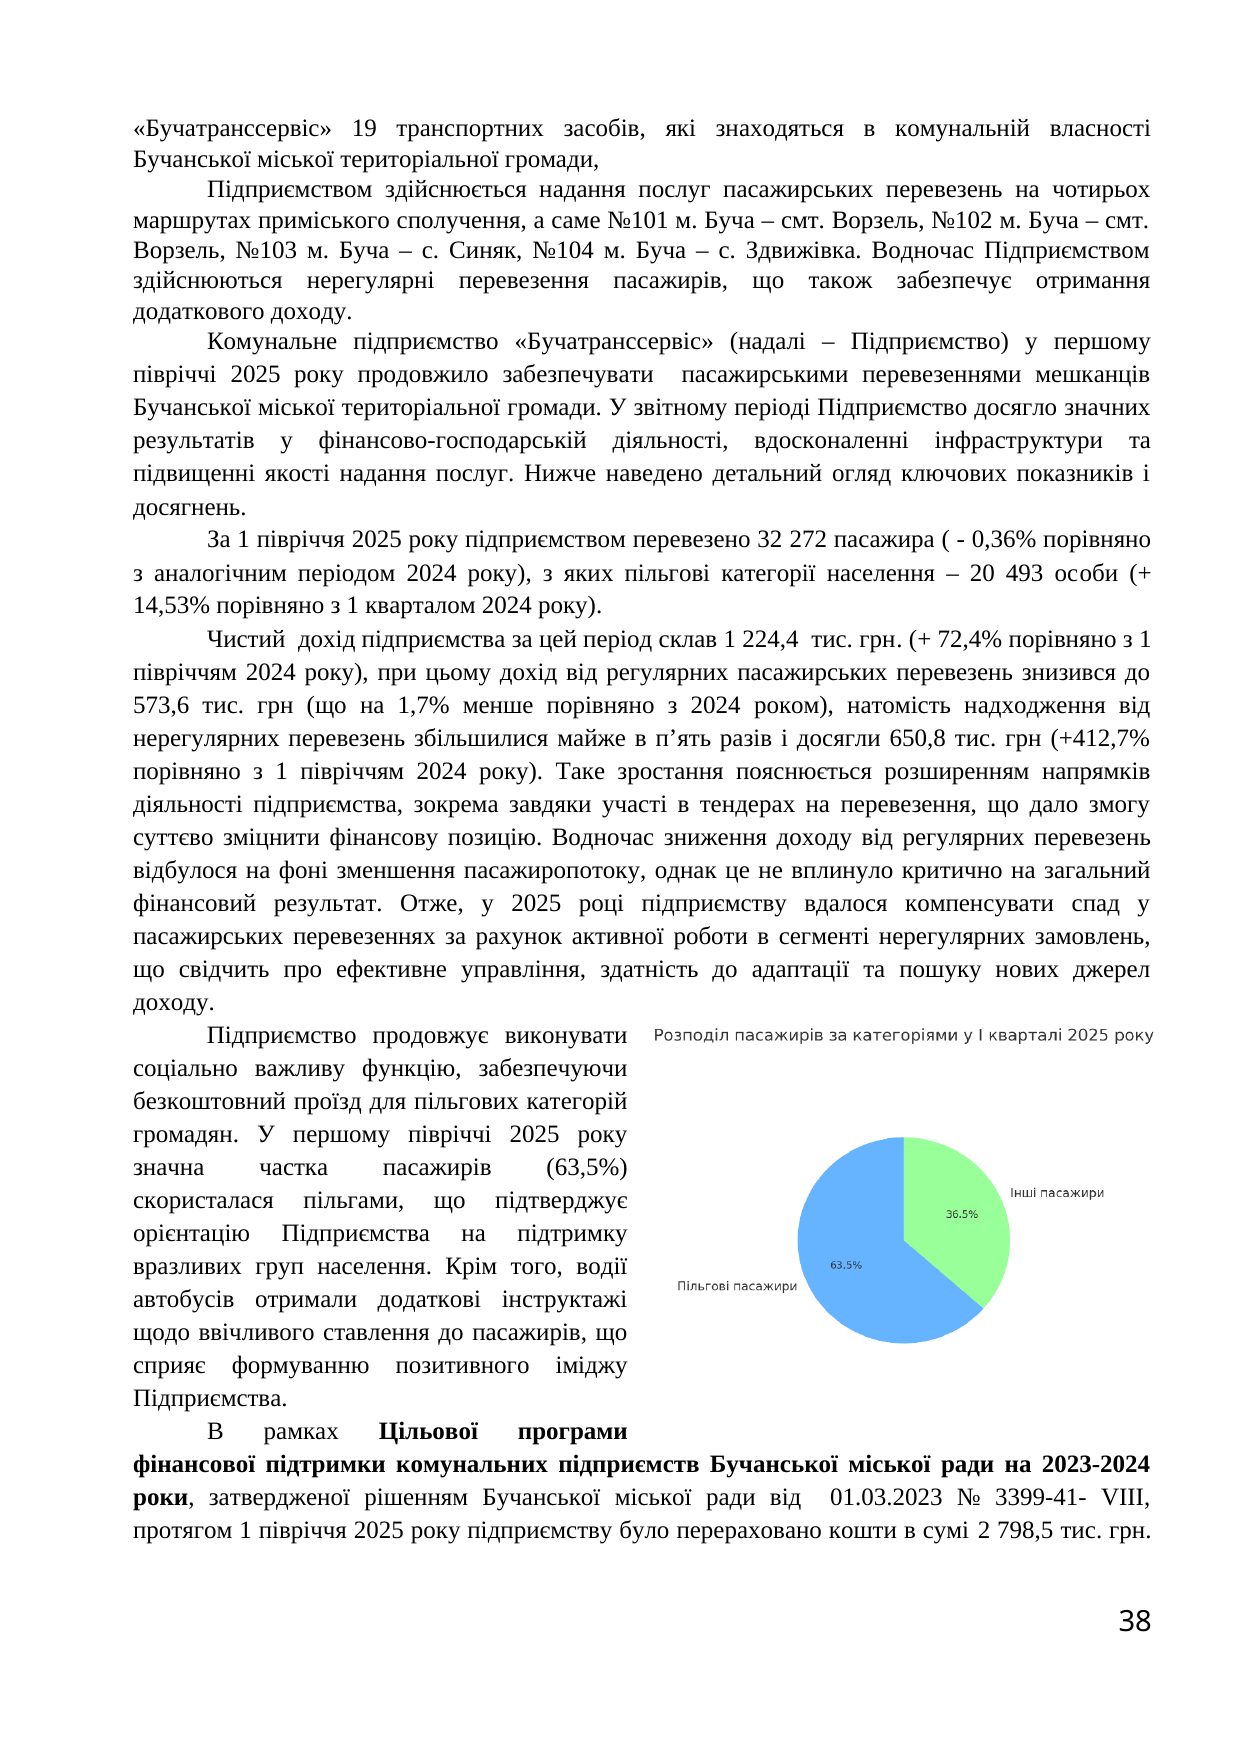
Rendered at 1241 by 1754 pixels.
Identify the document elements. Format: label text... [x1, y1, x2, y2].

list Чистий дохід підприємства за цей період склав 1 224,4 тис. грн. (+ 72,4% порівняно з 1 півріччям 2024 року), при цьому дохід від регулярних пасажирських перевезень знизився до 573,6 тис. грн (що на 1,7% менше порівняно з 2024 роком), натомість надходження від нерегулярних перевезень збільшилися майже в п’ять разів і досягли 650,8 тис. грн (+412,7% порівняно з 1 півріччям 2024 року). Таке зростання пояснюється розширенням напрямків діяльності підприємства, зокрема завдяки участі в тендерах на перевезення, що дало змогу суттєво зміцнити фінансову позицію. Водночас зниження доходу від регулярних перевезень відбулося на фоні зменшення пасажиропотоку, однак це не вплинуло критично на загальний фінансовий результат. Отже, у 2025 році підприємству вдалося компенсувати спад у пасажирських перевезеннях за рахунок активної роботи в сегменті нерегулярних замовлень, що свідчить про ефективне управління, здатність до адаптації та пошуку нових джерел доходу. [133, 624, 1152, 1016]
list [133, 113, 1152, 173]
picture [646, 1021, 1161, 1441]
list Підприємством здійснюється надання послуг пасажирських перевезень на чотирьох маршрутах приміського сполучення, а саме №101 м. Буча – смт. Ворзель, №102 м. Буча – смт. Ворзель, №103 м. Буча – с. Синяк, №104 м. Буча – с. Здвижівка. Водночас Підприємством здійснюються нерегулярні перевезення пасажирів, що також забезпечує отримання додаткового доходу. [133, 174, 1152, 325]
list За 1 півріччя 2025 року підприємством перевезено 32 272 пасажира ( - 0,36% порівняно з аналогічним періодом 2024 року), з яких пільгові категорії населення – 20 493 особи (+ 14,53% порівняно з 1 кварталом 2024 року). [133, 524, 1152, 619]
list Комунальне підприємство «Бучатранссервіс» (надалі – Підприємство) у першому півріччі 2025 року продовжило забезпечувати пасажирськими перевезеннями мешканців Бучанської міської територіальної громади. У звітному періоді Підприємство досягло значних результатів у фінансово-господарській діяльності, вдосконаленні інфраструктури та підвищенні якості надання послуг. Нижче наведено детальний огляд ключових показників і досягнень. [133, 326, 1152, 520]
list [133, 1416, 1152, 1544]
